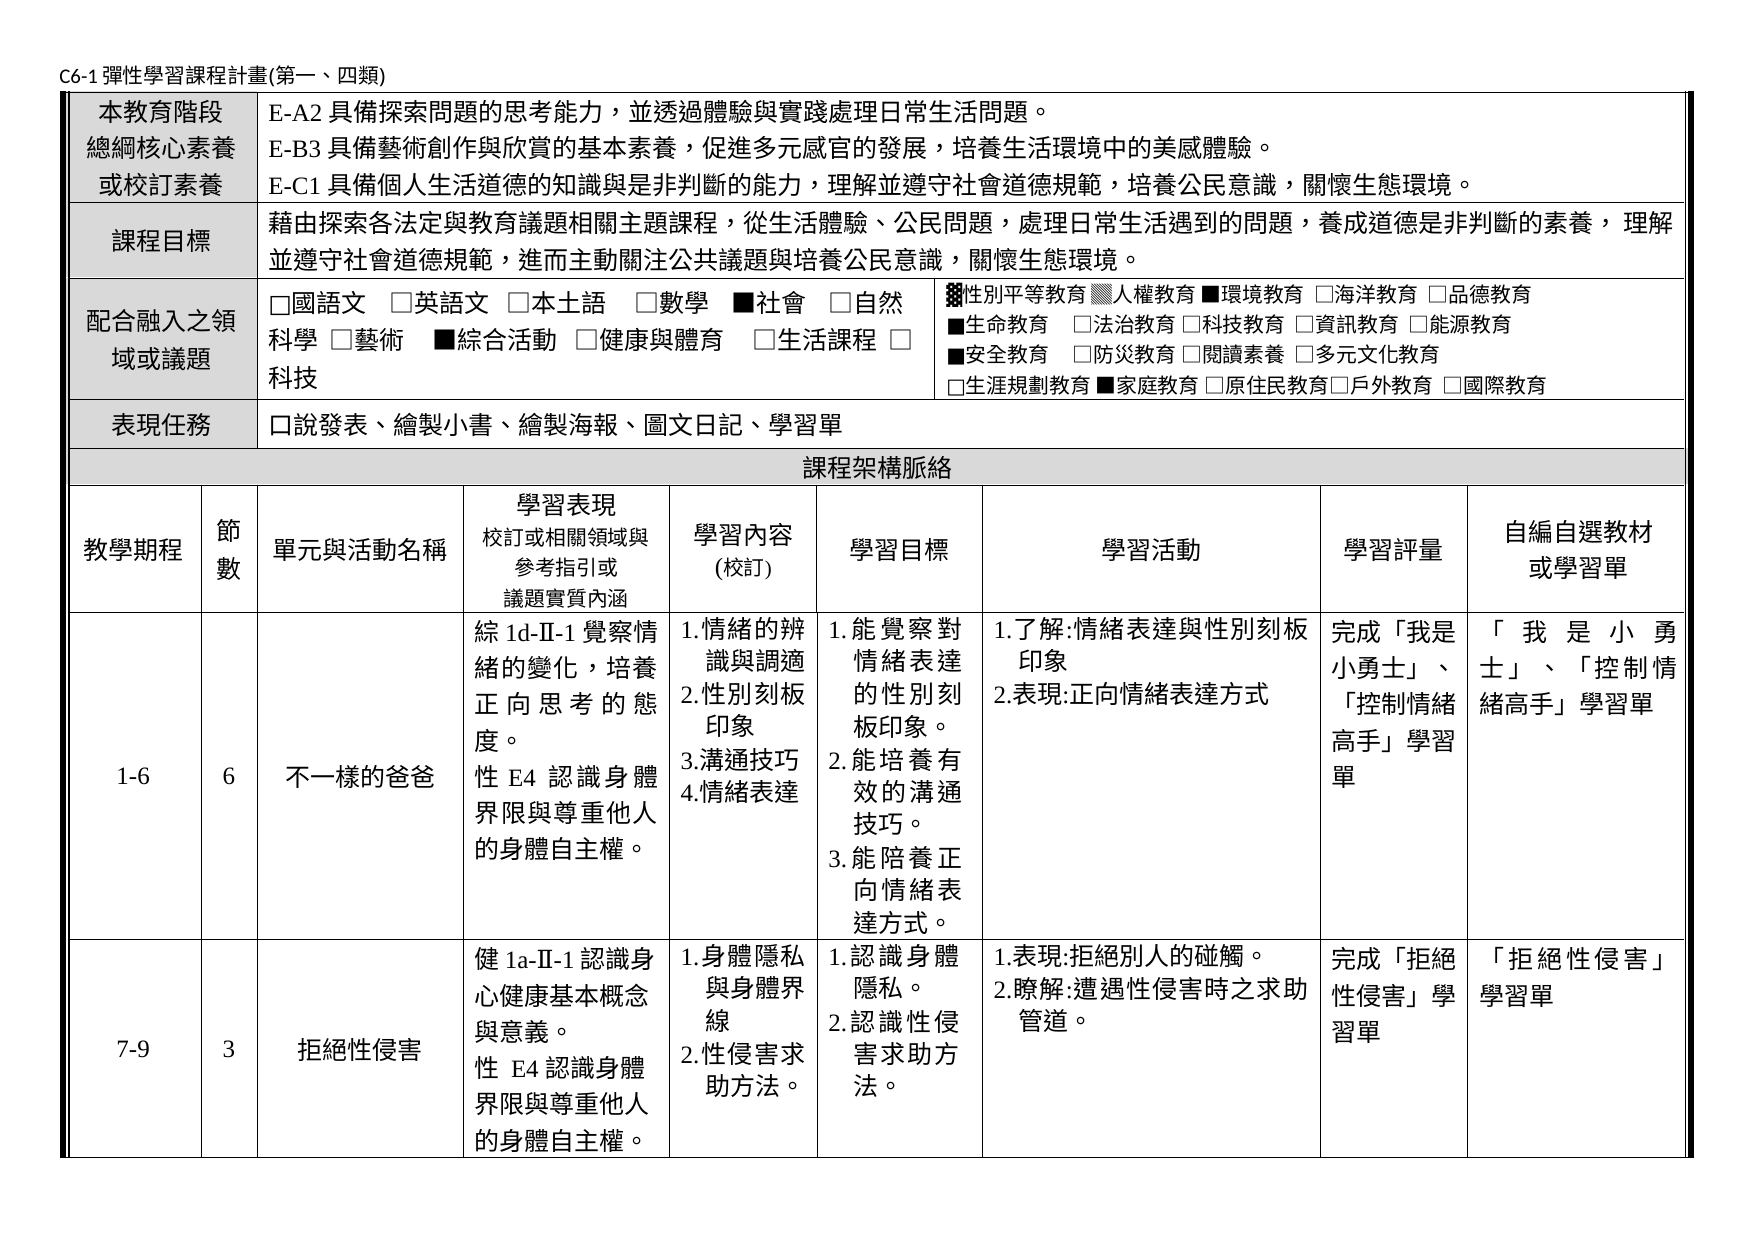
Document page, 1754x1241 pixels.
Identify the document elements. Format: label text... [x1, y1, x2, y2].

table_cell 學習目標 [817, 486, 982, 612]
table_cell 1-6 [70, 613, 201, 939]
table_cell 節數 [202, 486, 257, 612]
table_cell 1.能覺察對情緒表達的性別刻板印象。 2.能培養有效的溝通技巧。 3.能陪養正向情緒表達方式。 [818, 613, 982, 939]
table_cell 完成「我是小勇士」、「控制情緒高手」學習單 [1321, 613, 1467, 939]
table_cell 學習活動 [983, 486, 1320, 612]
table_cell 健1a-Ⅱ-1 認識身心健康基本概念與意義。 性 E4 認識身體界限與尊重他人的身體自主權。 [464, 940, 669, 1157]
table_cell 1.了解:情緒表達與性別刻板印象 2.表現:正向情緒表達方式 [983, 613, 1320, 939]
table_cell 單元與活動名稱 [258, 486, 463, 612]
table_cell □國語文 □英語文 □本土語 □數學 ■社會 □自然科學 □藝術 ■綜合活動 □健康與體育 □生活課程 □科技 [258, 279, 934, 399]
table_cell 1.身體隱私與身體界線 2.性侵害求助方法。 [670, 940, 817, 1157]
table_cell 3 [202, 940, 257, 1157]
table_cell 綜1d-Ⅱ-1 覺察情緒的變化，培養正向思考的態度。 性E4 認識身體界限與尊重他人的身體自主權。 [464, 613, 669, 939]
table_cell E-A2 具備探索問題的思考能力，並透過體驗與實踐處理日常生活問題。 E-B3 具備藝術創作與欣賞的基本素養，促進多元感官的發展，培養生活環境中的美感體驗。 E-C1 具備個人生活道德的知識與是非判斷的能力，理解並遵守社會道德規範，培養公民意識，關懷生態環境。 [258, 93, 1685, 202]
table_cell 本教育階段 總綱核心素養 或校訂素養 [70, 93, 257, 202]
table_cell 不一樣的爸爸 [258, 613, 463, 939]
table_cell 配合融入之領域或議題 [70, 279, 257, 399]
table_cell 課程目標 [70, 203, 257, 277]
table_cell 「我是小勇士」、「控制情緒高手」學習單 [1468, 612, 1685, 939]
table_cell 7-9 [70, 940, 201, 1157]
table_cell 教學期程 [70, 486, 201, 612]
table_cell 1.認識身體隱私。 2.認識性侵害求助方法。 [818, 940, 982, 1157]
table_cell 藉由探索各法定與教育議題相關主題課程，從生活體驗、公民問題，處理日常生活遇到的問題，養成道德是非判斷的素養， 理解並遵守社會道德規範，進而主動關注公共議題與培養公民意識，關懷生態環境。 [258, 202, 1685, 277]
table_cell 學習評量 [1321, 486, 1467, 612]
table_cell 口說發表、繪製小書、繪製海報、圖文日記、學習單 [258, 399, 1685, 448]
table_cell 「拒絕性侵害」學習單 [1468, 939, 1685, 1157]
table_cell 自編自選教材 或學習單 [1468, 485, 1685, 612]
table_cell 1.表現:拒絕別人的碰觸。 2.瞭解:遭遇性侵害時之求助管道。 [983, 940, 1320, 1157]
table_cell 課程架構脈絡 [70, 448, 1685, 484]
table_cell 拒絕性侵害 [258, 940, 463, 1157]
table_cell 表現任務 [70, 400, 257, 448]
table_cell 學習表現 校訂或相關領域與 參考指引或 議題實質內涵 [464, 486, 669, 612]
table_cell 6 [202, 613, 257, 939]
table_cell ▓性別平等教育 ▓人權教育 ■環境教育 □海洋教育 □品德教育 ■生命教育 □法治教育 □科技教育 □資訊教育 □能源教育 ■安全教育 □防災教育 □閱讀素養 □多元文化教育 □生涯規劃教育 ■家庭教育 □原住民教育□戶外教育 □國際教育 [935, 278, 1685, 399]
table_cell 1.情緒的辨識與調適 2.性別刻板印象 3.溝通技巧 4.情緒表達 [670, 613, 817, 939]
table_cell 學習內容(校訂) [670, 486, 816, 612]
table_cell 完成「拒絕性侵害」學習單 [1321, 940, 1467, 1157]
